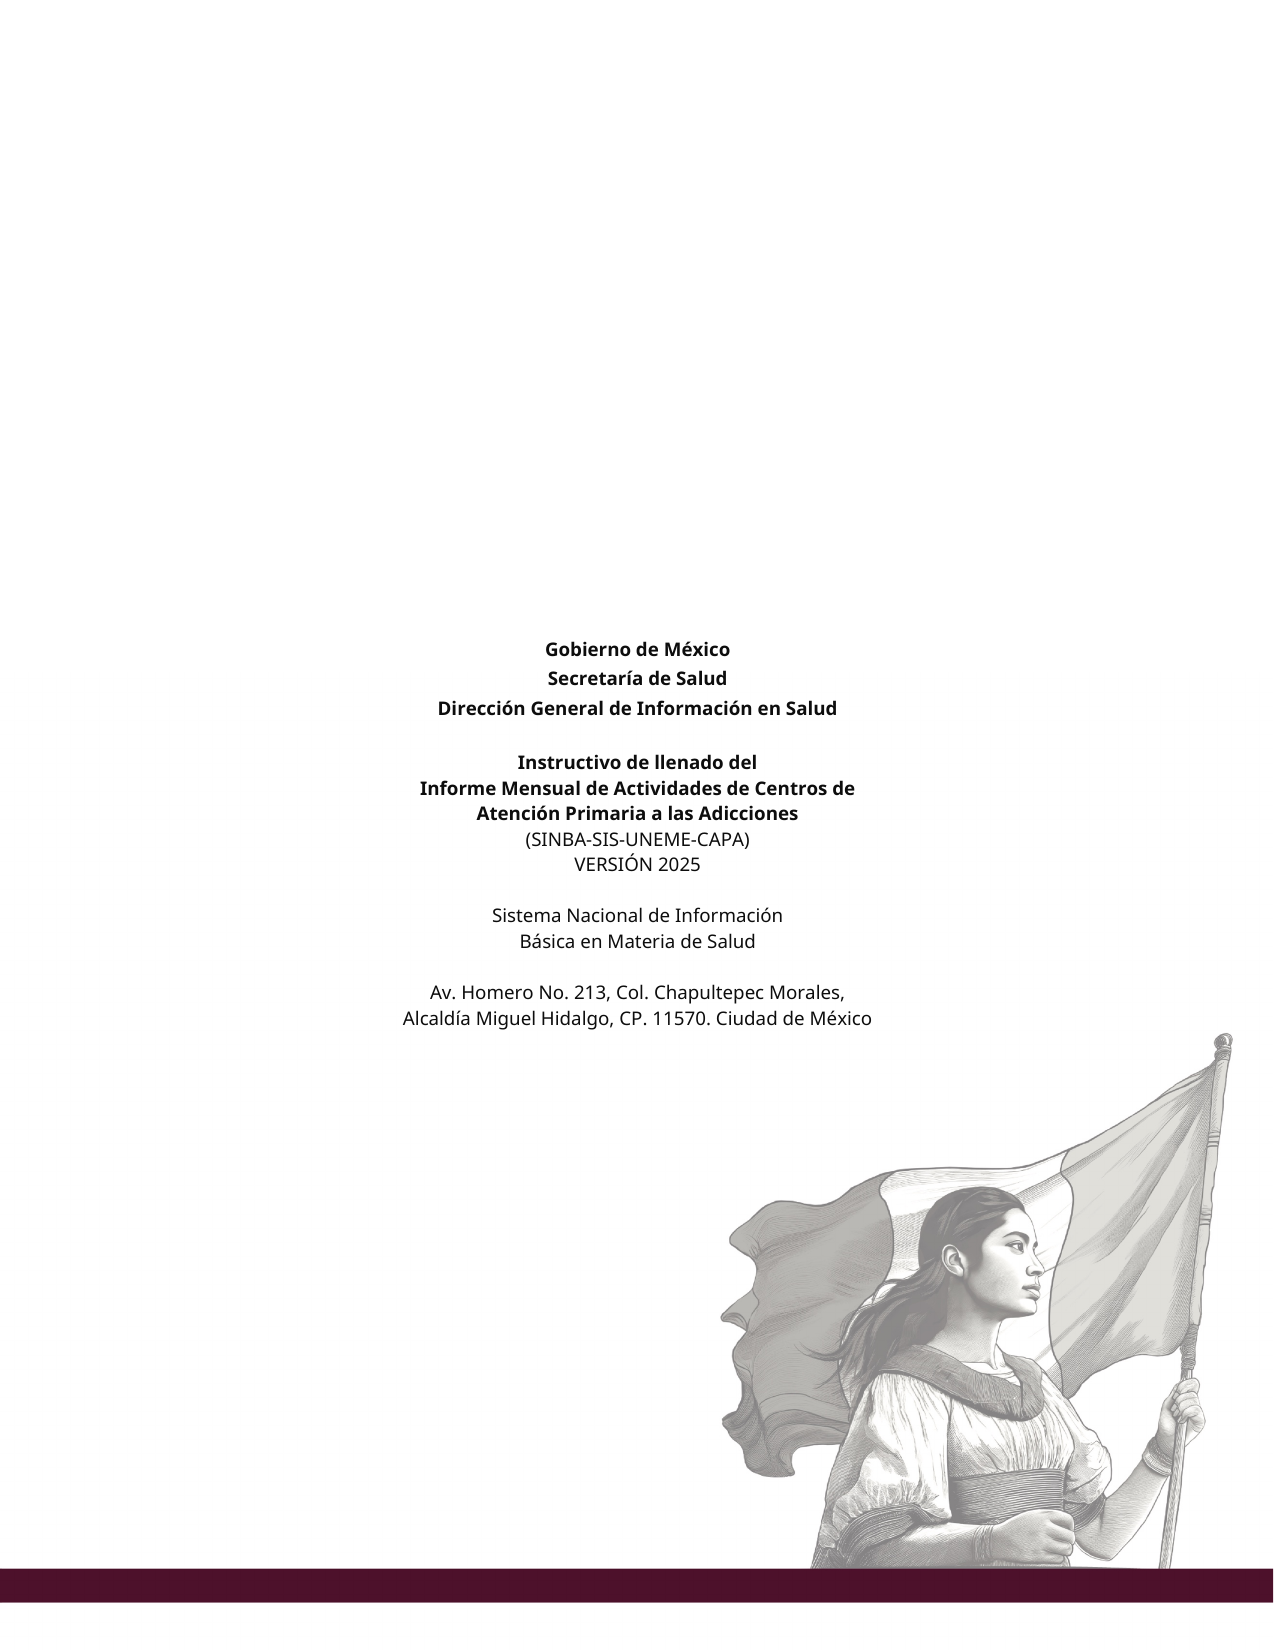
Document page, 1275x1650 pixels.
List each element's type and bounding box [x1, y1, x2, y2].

picture [0, 672, 1274, 1650]
